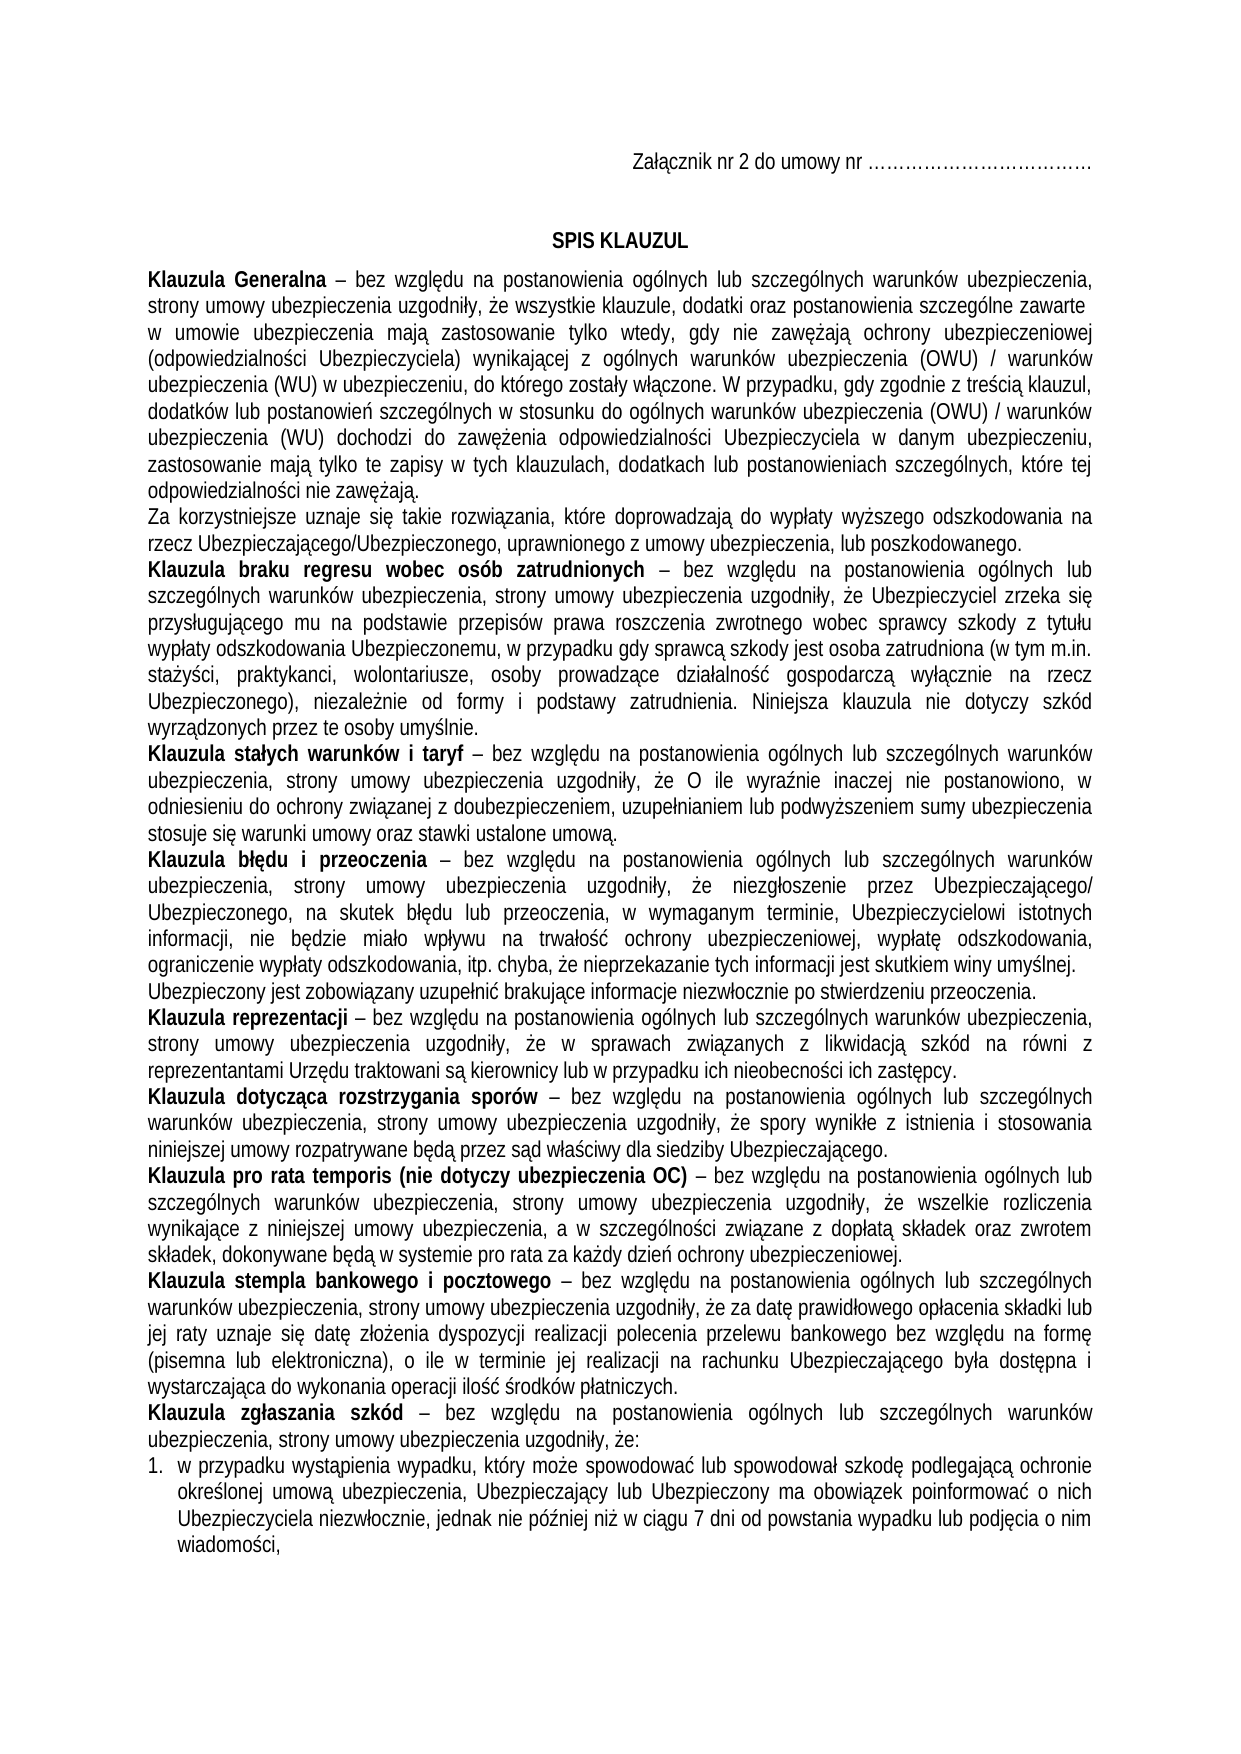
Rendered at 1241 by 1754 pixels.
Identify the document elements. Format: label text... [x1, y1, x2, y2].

text Klauzula dotycząca rozstrzygania sporów – bez względu na postanowienia ogólnych lub szczególnych warunków ubezpieczenia, strony umowy ubezpieczenia uzgodniły, że spory wynikłe z istnienia i stosowania niniejszej umowy rozpatrywane będą przez sąd właściwy dla siedziby Ubezpieczającego. [148, 1083, 1093, 1162]
text Klauzula stałych warunków i taryf – bez względu na postanowienia ogólnych lub szczególnych warunków ubezpieczenia, strony umowy ubezpieczenia uzgodniły, że O ile wyraźnie inaczej nie postanowiono, w odniesieniu do ochrony związanej z doubezpieczeniem, uzupełnianiem lub podwyższeniem sumy ubezpieczenia stosuje się warunki umowy oraz stawki ustalone umową. [148, 740, 1093, 846]
text 1. w przypadku wystąpienia wypadku, który może spowodować lub spowodował szkodę podlegającą ochronie określonej umową ubezpieczenia, Ubezpieczający lub Ubezpieczony ma obowiązek poinformować o nich Ubezpieczyciela niezwłocznie, jednak nie później niż w ciągu 7 dni od powstania wypadku lub podjęcia o nim wiadomości, [148, 1452, 1093, 1557]
text Klauzula braku regresu wobec osób zatrudnionych – bez względu na postanowienia ogólnych lub szczególnych warunków ubezpieczenia, strony umowy ubezpieczenia uzgodniły, że Ubezpieczyciel zrzeka się przysługującego mu na podstawie przepisów prawa roszczenia zwrotnego wobec sprawcy szkody z tytułu wypłaty odszkodowania Ubezpieczonemu, w przypadku gdy sprawcą szkody jest osoba zatrudniona (w tym m.in. stażyści, praktykanci, wolontariusze, osoby prowadzące działalność gospodarczą wyłącznie na rzecz Ubezpieczonego), niezależnie od formy i podstawy zatrudnienia. Niniejsza klauzula nie dotyczy szkód wyrządzonych przez te osoby umyślnie. [148, 556, 1093, 740]
text Ubezpieczony jest zobowiązany uzupełnić brakujące informacje niezwłocznie po stwierdzeniu przeoczenia. [148, 978, 1093, 1004]
text SPIS KLAUZUL [148, 227, 1093, 253]
text Klauzula zgłaszania szkód – bez względu na postanowienia ogólnych lub szczególnych warunków ubezpieczenia, strony umowy ubezpieczenia uzgodniły, że: [148, 1399, 1093, 1452]
text Za korzystniejsze uznaje się takie rozwiązania, które doprowadzają do wypłaty wyższego odszkodowania na rzecz Ubezpieczającego/Ubezpieczonego, uprawnionego z umowy ubezpieczenia, lub poszkodowanego. [148, 503, 1093, 556]
text Klauzula błędu i przeoczenia – bez względu na postanowienia ogólnych lub szczególnych warunków ubezpieczenia, strony umowy ubezpieczenia uzgodniły, że niezgłoszenie przez Ubezpieczającego/ Ubezpieczonego, na skutek błędu lub przeoczenia, w wymaganym terminie, Ubezpieczycielowi istotnych informacji, nie będzie miało wpływu na trwałość ochrony ubezpieczeniowej, wypłatę odszkodowania, ograniczenie wypłaty odszkodowania, itp. chyba, że nieprzekazanie tych informacji jest skutkiem winy umyślnej. [148, 846, 1093, 978]
text Klauzula pro rata temporis (nie dotyczy ubezpieczenia OC) – bez względu na postanowienia ogólnych lub szczególnych warunków ubezpieczenia, strony umowy ubezpieczenia uzgodniły, że wszelkie rozliczenia wynikające z niniejszej umowy ubezpieczenia, a w szczególności związane z dopłatą składek oraz zwrotem składek, dokonywane będą w systemie pro rata za każdy dzień ochrony ubezpieczeniowej. [148, 1162, 1093, 1267]
text Klauzula reprezentacji – bez względu na postanowienia ogólnych lub szczególnych warunków ubezpieczenia, strony umowy ubezpieczenia uzgodniły, że w sprawach związanych z likwidacją szkód na równi z reprezentantami Urzędu traktowani są kierownicy lub w przypadku ich nieobecności ich zastępcy. [148, 1004, 1093, 1083]
text Załącznik nr 2 do umowy nr ……………………………… [148, 148, 1093, 174]
text Klauzula stempla bankowego i pocztowego – bez względu na postanowienia ogólnych lub szczególnych warunków ubezpieczenia, strony umowy ubezpieczenia uzgodniły, że za datę prawidłowego opłacenia składki lub jej raty uznaje się datę złożenia dyspozycji realizacji polecenia przelewu bankowego bez względu na formę (pisemna lub elektroniczna), o ile w terminie jej realizacji na rachunku Ubezpieczającego była dostępna i wystarczająca do wykonania operacji ilość środków płatniczych. [148, 1267, 1093, 1399]
text Klauzula Generalna – bez względu na postanowienia ogólnych lub szczególnych warunków ubezpieczenia, strony umowy ubezpieczenia uzgodniły, że wszystkie klauzule, dodatki oraz postanowienia szczególne zawarte w umowie ubezpieczenia mają zastosowanie tylko wtedy, gdy nie zawężają ochrony ubezpieczeniowej (odpowiedzialności Ubezpieczyciela) wynikającej z ogólnych warunków ubezpieczenia (OWU) / warunków ubezpieczenia (WU) w ubezpieczeniu, do którego zostały włączone. W przypadku, gdy zgodnie z treścią klauzul, dodatków lub postanowień szczególnych w stosunku do ogólnych warunków ubezpieczenia (OWU) / warunków ubezpieczenia (WU) dochodzi do zawężenia odpowiedzialności Ubezpieczyciela w danym ubezpieczeniu, zastosowanie mają tylko te zapisy w tych klauzulach, dodatkach lub postanowieniach szczególnych, które tej odpowiedzialności nie zawężają. [148, 266, 1093, 503]
